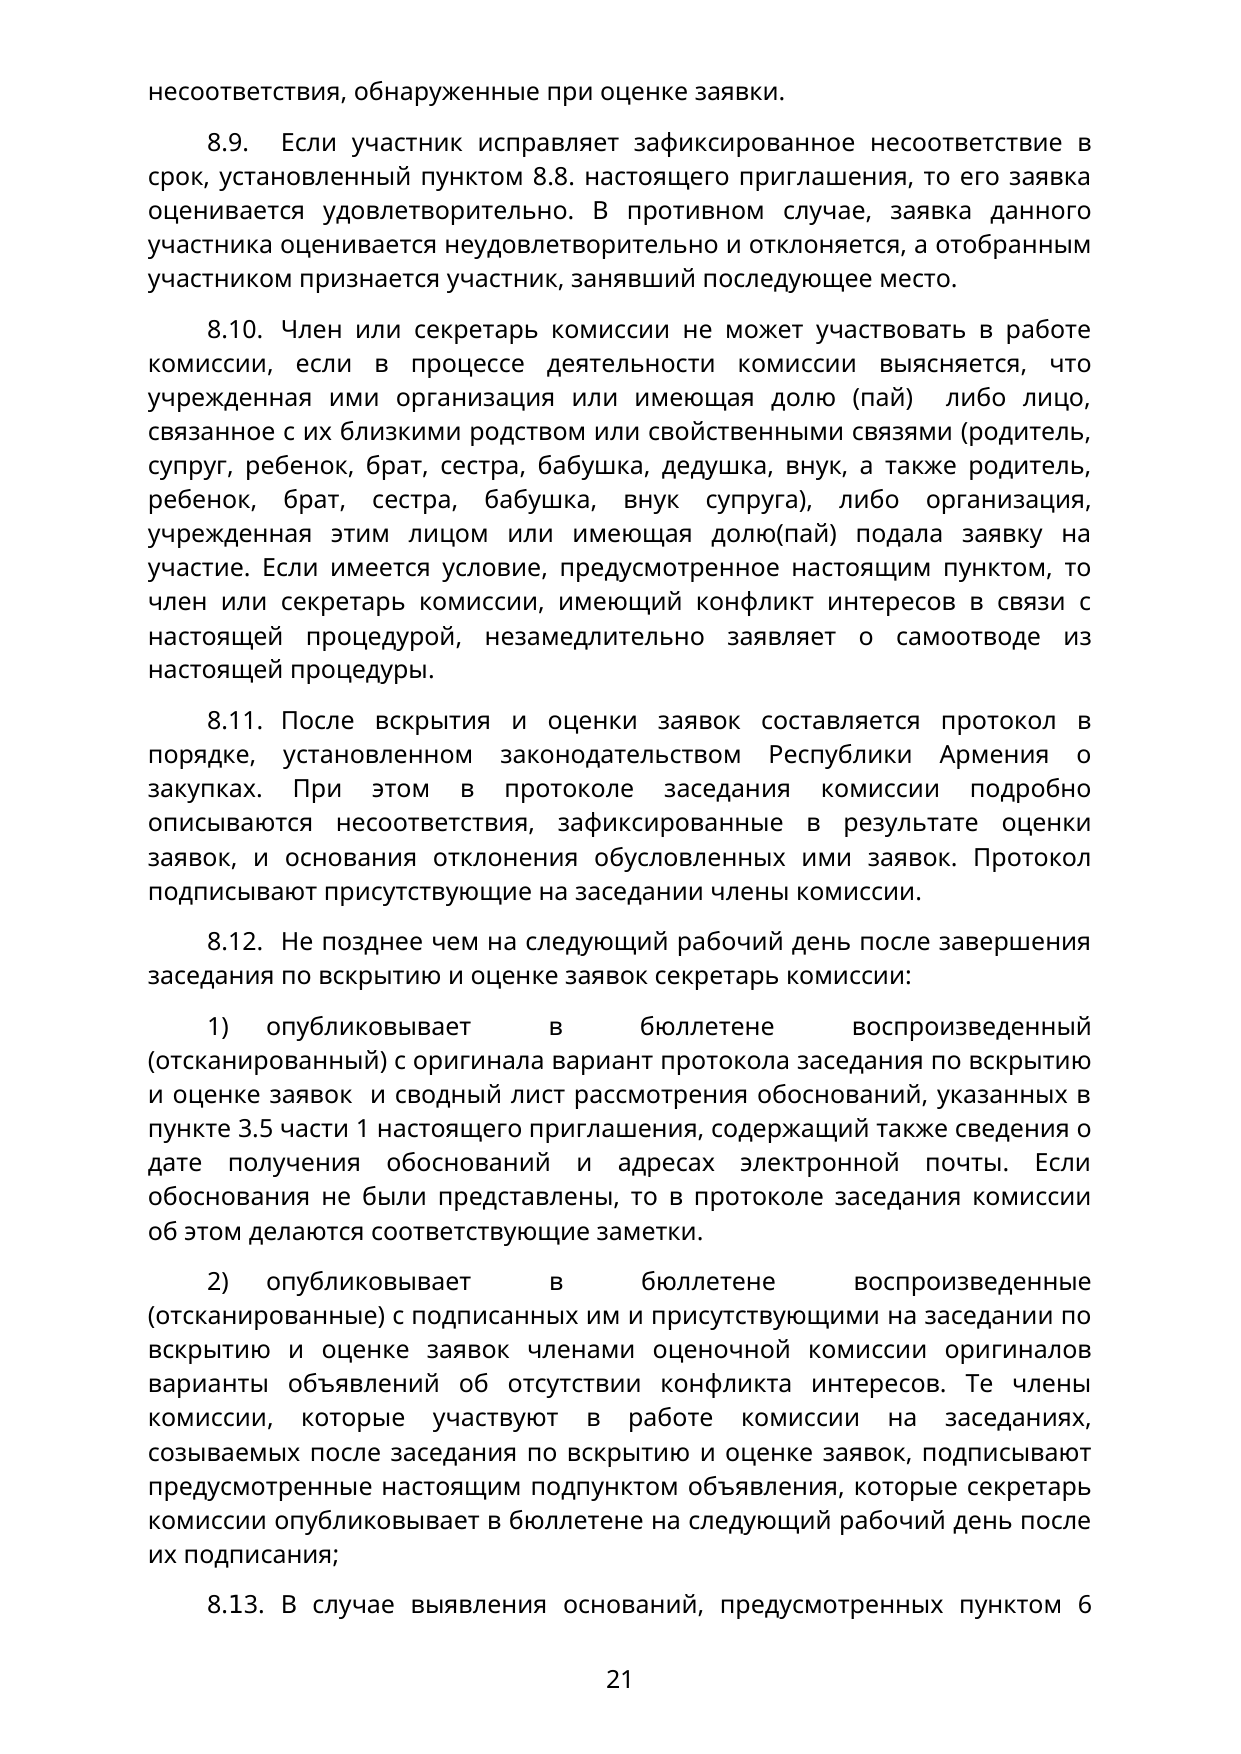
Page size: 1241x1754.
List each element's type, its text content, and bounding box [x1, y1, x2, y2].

text 8.9. Если участник исправляет зафиксированное несоответствие в срок, установленный пунктом 8.8. настоящего приглашения, то его заявка оценивается удовлетворительно. В противном случае, заявка данного участника оценивается неудовлетворительно и отклоняется, а отобранным участником признается участник, занявший последующее место. [148, 124, 1092, 295]
text 2) опубликовывает в бюллетене воспроизведенные (отсканированные) с подписанных им и присутствующими на заседании по вскрытию и оценке заявок членами оценочной комиссии оригиналов варианты объявлений об отсутствии конфликта интересов. Те члены комиссии, которые участвуют в работе комиссии на заседаниях, созываемых после заседания по вскрытию и оценке заявок, подписывают предусмотренные настоящим подпунктом объявления, которые секретарь комиссии опубликовывает в бюллетене на следующий рабочий день после их подписания; [148, 1264, 1092, 1570]
text 8.12. Не позднее чем на следующий рабочий день после завершения заседания по вскрытию и оценке заявок секретарь комиссии: [148, 924, 1092, 992]
text 8.11. После вскрытия и оценки заявок составляется протокол в порядке, установленном законодательством Республики Армения о закупках. При этом в протоколе заседания комиссии подробно описываются несоответствия, зафиксированные в результате оценки заявок, и основания отклонения обусловленных ими заявок. Протокол подписывают присутствующие на заседании члены комиссии. [148, 703, 1092, 907]
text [148, 1587, 1092, 1621]
text 8.10. Член или секретарь комиссии не может участвовать в работе комиссии, если в процессе деятельности комиссии выясняется, что учрежденная ими организация или имеющая долю (пай) либо лицо, связанное с их близкими родством или свойственными связями (родитель, супруг, ребенок, брат, сестра, бабушка, дедушка, внук, а также родитель, ребенок, брат, сестра, бабушка, внук супруга), либо организация, учрежденная этим лицом или имеющая долю(пай) подала заявку на участие. Если имеется условие, предусмотренное настоящим пунктом, то член или секретарь комиссии, имеющий конфликт интересов в связи с настоящей процедурой, незамедлительно заявляет о самоотводе из настоящей процедуры. [148, 312, 1092, 686]
text 1) опубликовывает в бюллетене воспроизведенный (отсканированный) с оригинала вариант протокола заседания по вскрытию и оценке заявок и сводный лист рассмотрения обоснований, указанных в пункте 3.5 части 1 настоящего приглашения, содержащий также сведения о дате получения обоснований и адресах электронной почты. Если обоснования не были представлены, то в протоколе заседания комиссии об этом делаются соответствующие заметки. [148, 1009, 1092, 1247]
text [148, 74, 1092, 108]
